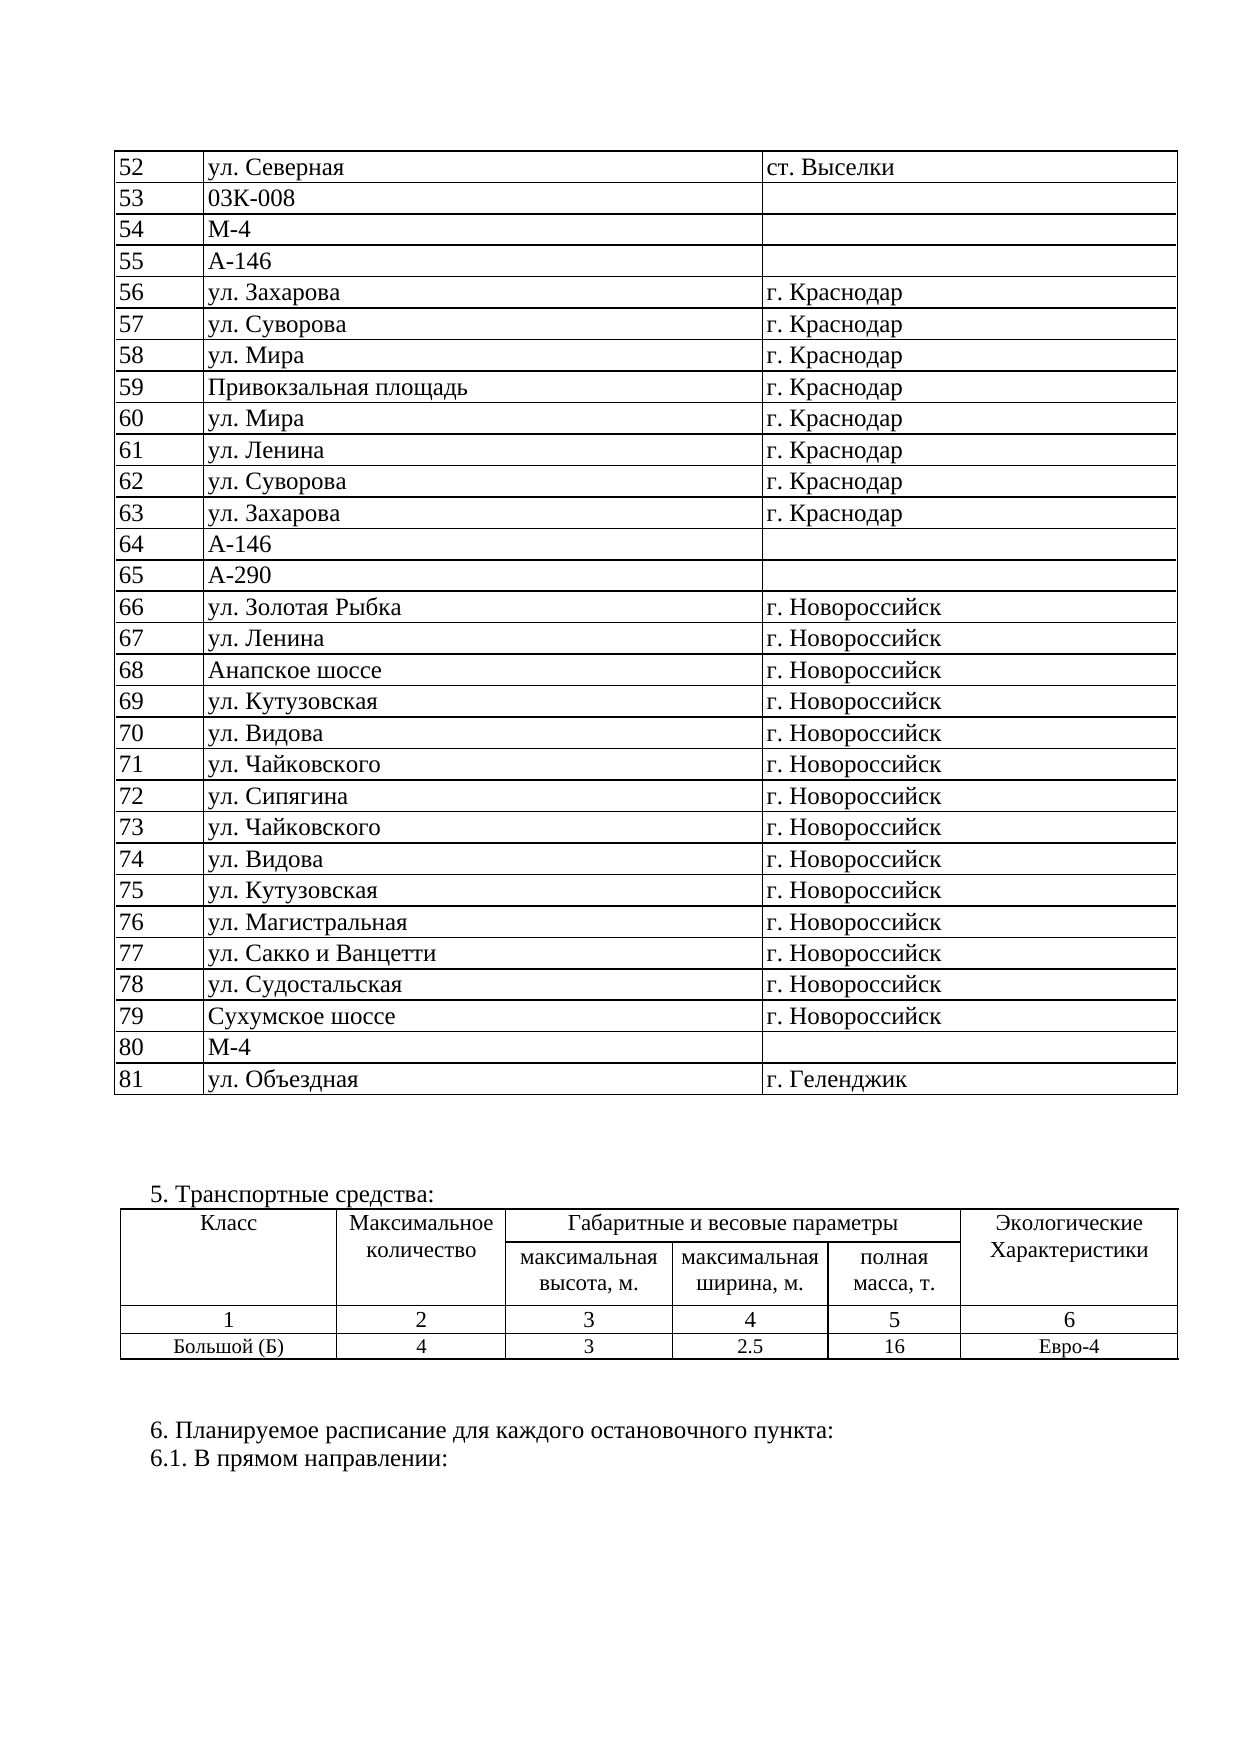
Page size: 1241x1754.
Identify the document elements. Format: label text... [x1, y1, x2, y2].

text 6. Планируемое расписание для каждого остановочного пункта: [150, 1415, 1090, 1443]
table_cell ул. Золотая Рыбка [204, 592, 762, 622]
table_cell 6 [961, 1306, 1177, 1332]
table_cell ул. Ленина [204, 623, 762, 653]
table_cell г. Краснодар [763, 433, 1177, 464]
table_cell 69 [115, 686, 203, 716]
table_cell [763, 244, 1177, 276]
table_cell 3 [506, 1306, 672, 1332]
text 5. Транспортные средства: [150, 1179, 1090, 1208]
table_cell 66 [115, 591, 203, 622]
table_cell 74 [115, 843, 203, 873]
table_cell 61 [115, 434, 203, 464]
table_cell [763, 559, 1177, 590]
table_cell А-146 [204, 246, 762, 276]
table_cell 2 [337, 1306, 505, 1332]
table_cell максимальная ширина, м. [673, 1243, 827, 1304]
table_header Максимальное количество [337, 1210, 505, 1304]
table_cell г. Новороссийск [763, 748, 1177, 779]
table_cell ул. Северная [204, 152, 762, 181]
table_cell ул. Ленина [204, 435, 762, 464]
table_cell 63 [115, 497, 203, 527]
table_cell ст. Выселки [763, 152, 1177, 181]
table_cell ул. Чайковского [204, 812, 762, 842]
table_cell г. Краснодар [763, 402, 1177, 433]
table_cell г. Новороссийск [763, 685, 1177, 716]
table_cell 80 [115, 1032, 203, 1062]
table_cell 72 [115, 780, 203, 811]
table_cell ул. Судостальская [204, 970, 762, 999]
table_cell 58 [115, 340, 203, 370]
table_cell 78 [115, 969, 203, 999]
table_cell максимальная высота, м. [506, 1243, 672, 1304]
table_cell Большой (Б) [121, 1334, 336, 1358]
table_cell ул. Суворова [204, 309, 762, 339]
table_cell ул. Захарова [204, 498, 762, 527]
table_cell г. Новороссийск [763, 653, 1177, 685]
table_cell 77 [115, 938, 203, 968]
table_cell ул. Сакко и Ванцетти [204, 938, 762, 968]
table_cell А-290 [204, 561, 762, 590]
table_cell 76 [115, 906, 203, 936]
table_header Габаритные и весовые параметры [506, 1210, 960, 1241]
table_cell г. Новороссийск [763, 590, 1177, 622]
table_cell ул. Мира [204, 340, 762, 370]
table_header Класс [121, 1210, 336, 1304]
table_cell 1 [121, 1306, 336, 1332]
table_cell ул. Кутузовская [204, 686, 762, 716]
table_cell 53 [115, 183, 203, 213]
table_cell г. Краснодар [763, 465, 1177, 496]
table_cell Анапское шоссе [204, 655, 762, 685]
table_cell 56 [115, 277, 203, 307]
table_cell г. Новороссийск [763, 811, 1177, 842]
table_cell ул. Кутузовская [204, 875, 762, 905]
table_cell ул. Видова [204, 718, 762, 748]
table_cell 70 [115, 717, 203, 748]
table_cell г. Краснодар [763, 496, 1177, 527]
table_cell г. Геленджик [763, 1062, 1177, 1094]
text 6.1. В прямом направлении: [150, 1443, 1090, 1472]
table_cell г. Новороссийск [763, 968, 1177, 999]
table_cell М-4 [204, 1032, 762, 1062]
table_cell ул. Видова [204, 844, 762, 873]
table_cell г. Краснодар [763, 307, 1177, 339]
table_cell 52 [115, 152, 203, 181]
table_cell ул. Магистральная [204, 907, 762, 936]
table_cell [763, 1031, 1177, 1062]
table_cell г. Краснодар [763, 370, 1177, 402]
table_cell 54 [115, 214, 203, 244]
table_cell 79 [115, 1000, 203, 1031]
table_cell [763, 213, 1177, 244]
table_cell г. Новороссийск [763, 874, 1177, 905]
table_cell ул. Сипягина [204, 781, 762, 811]
table_header Экологические Характеристики [961, 1210, 1177, 1304]
table_cell 55 [115, 245, 203, 276]
table_cell Сухумское шоссе [204, 1001, 762, 1031]
table_cell 67 [115, 623, 203, 653]
table_cell ул. Захарова [204, 277, 762, 307]
table_cell [763, 528, 1177, 559]
table_cell 03К-008 [204, 183, 762, 213]
table_cell 59 [115, 371, 203, 402]
table_cell г. Новороссийск [763, 622, 1177, 653]
table_cell полная масса, т. [829, 1243, 960, 1304]
table_cell 2.5 [673, 1334, 827, 1358]
table_cell г. Новороссийск [763, 716, 1177, 748]
table_cell г. Новороссийск [763, 999, 1177, 1031]
table_cell Евро-4 [961, 1334, 1177, 1358]
table_cell М-4 [204, 215, 762, 244]
table_cell 16 [829, 1334, 960, 1358]
table_cell г. Краснодар [763, 339, 1177, 370]
table_cell 4 [337, 1334, 505, 1358]
table_cell 4 [673, 1306, 827, 1332]
table_cell г. Новороссийск [763, 905, 1177, 936]
table_cell 5 [829, 1306, 960, 1332]
table_cell ул. Суворова [204, 466, 762, 496]
table_cell г. Новороссийск [763, 842, 1177, 873]
table_cell 60 [115, 403, 203, 433]
table_cell 73 [115, 812, 203, 842]
table_cell 68 [115, 654, 203, 685]
table_cell г. Краснодар [763, 276, 1177, 307]
table_cell г. Новороссийск [763, 779, 1177, 811]
table_cell 57 [115, 308, 203, 339]
table_cell ул. Чайковского [204, 749, 762, 779]
table_cell А-146 [204, 529, 762, 559]
table_cell г. Новороссийск [763, 936, 1177, 968]
table_cell 3 [506, 1334, 672, 1358]
table_cell 62 [115, 466, 203, 496]
table_cell ул. Мира [204, 403, 762, 433]
table_cell 71 [115, 749, 203, 779]
table_cell ул. Объездная [204, 1064, 762, 1094]
table_cell 64 [115, 529, 203, 559]
table_cell Привокзальная площадь [204, 372, 762, 402]
table_cell 81 [115, 1063, 203, 1094]
table_cell 65 [115, 560, 203, 590]
table_cell 75 [115, 875, 203, 905]
table_cell [763, 181, 1177, 213]
